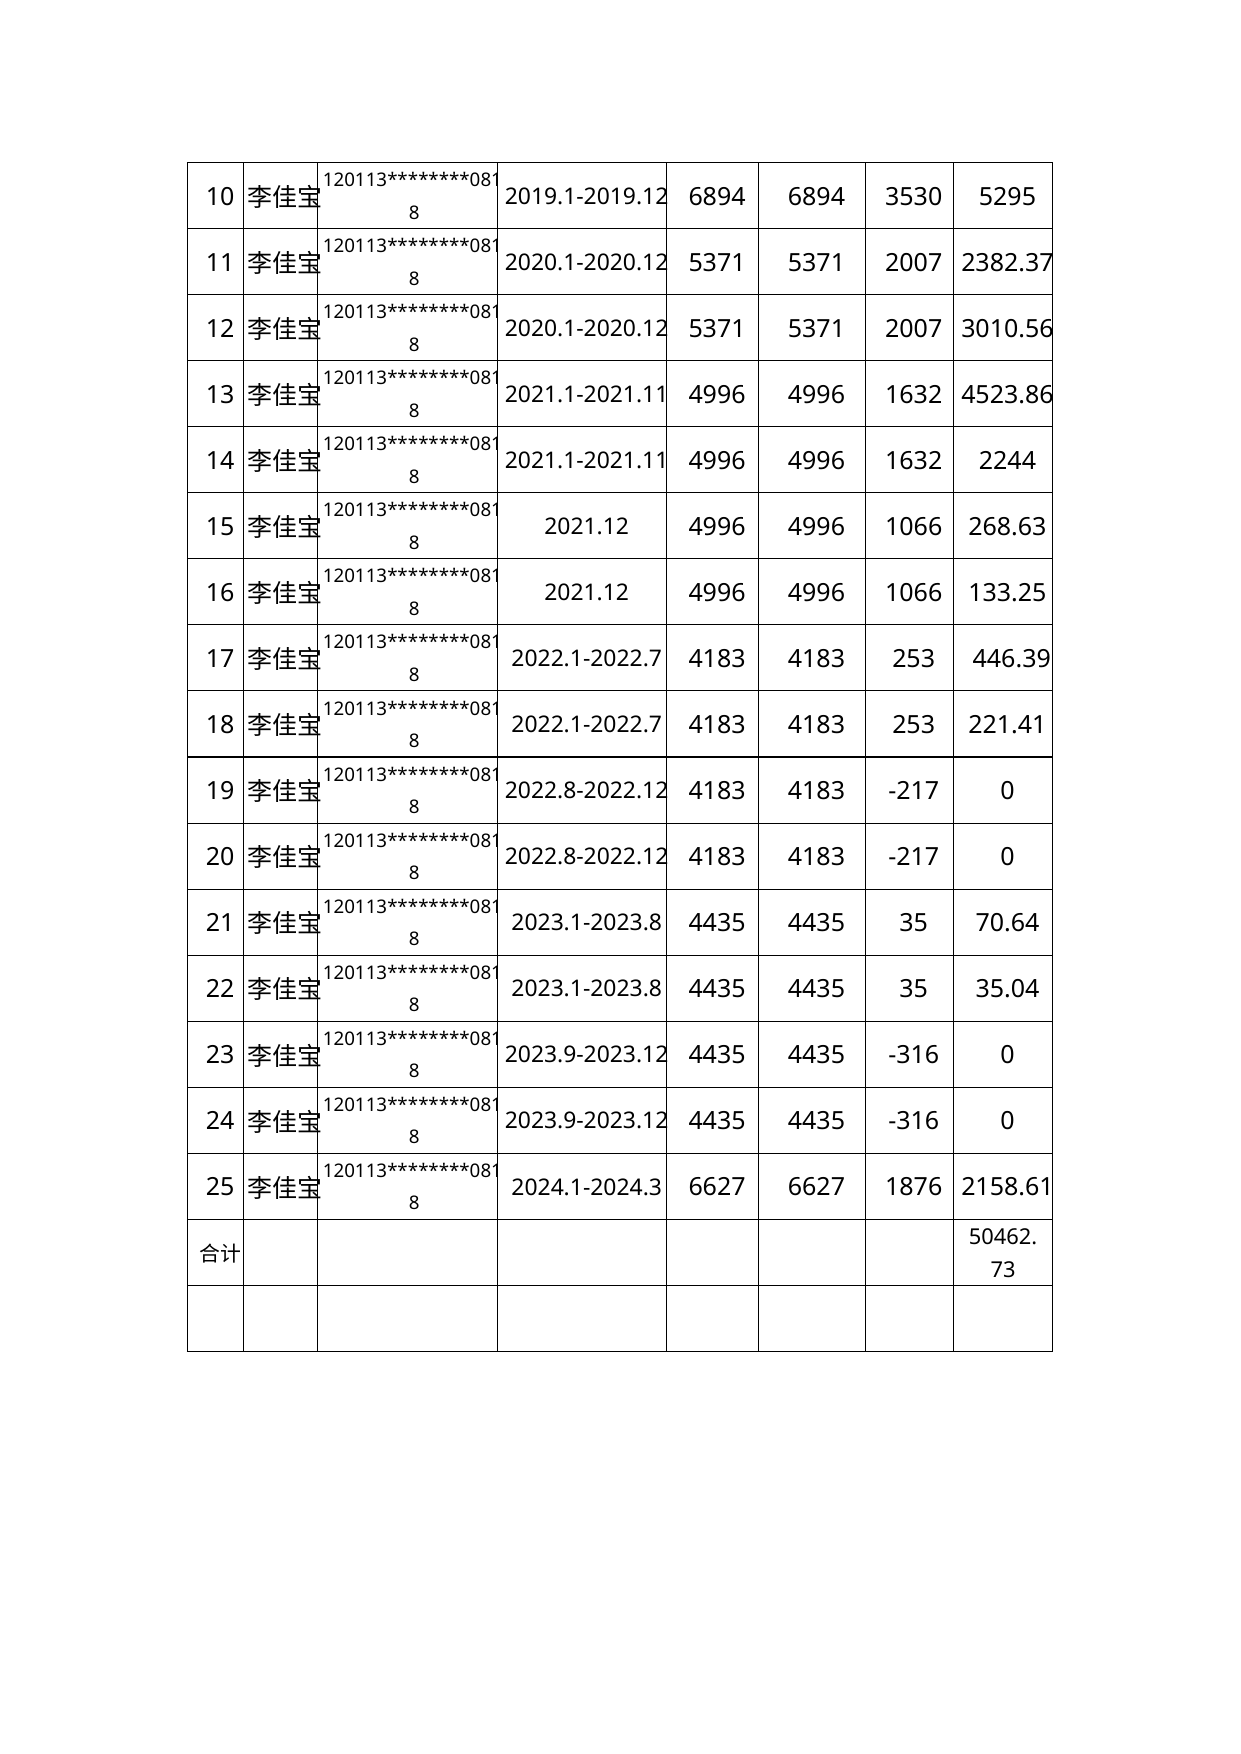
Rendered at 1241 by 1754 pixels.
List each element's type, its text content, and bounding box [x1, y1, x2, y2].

table_cell 15 [188, 493, 243, 558]
table_cell 120113********0818 [318, 361, 497, 426]
table_cell 25 [188, 1154, 243, 1219]
table_cell -217 [866, 824, 953, 888]
table_cell 120113********0818 [318, 229, 497, 294]
table_cell 李佳宝 [244, 956, 317, 1021]
table_cell 6894 [667, 163, 758, 228]
table_cell 120113********0818 [318, 427, 497, 492]
table_cell 4435 [759, 1088, 865, 1153]
table_cell 4183 [759, 758, 865, 822]
table_cell 4996 [667, 361, 758, 426]
table_cell 4996 [759, 493, 865, 558]
table_cell 120113********0818 [318, 956, 497, 1021]
table_cell 李佳宝 [244, 890, 317, 954]
table_cell 2007 [866, 295, 953, 360]
table_cell 19 [188, 758, 243, 822]
table_cell 2021.12 [498, 559, 666, 624]
table_cell 221.41 [954, 691, 1052, 756]
table_cell 2021.1-2021.11 [498, 427, 666, 492]
table_cell 3530 [866, 163, 953, 228]
table_cell 70.64 [954, 890, 1052, 954]
table_cell 5371 [667, 229, 758, 294]
table_cell 120113********0818 [318, 163, 497, 228]
table_cell 5371 [759, 295, 865, 360]
table_cell 18 [188, 691, 243, 756]
table_cell 120113********0818 [318, 295, 497, 360]
table_cell [188, 1286, 243, 1351]
table_cell 120113********0818 [318, 1088, 497, 1153]
table_cell 133.25 [954, 559, 1052, 624]
table_cell 1876 [866, 1154, 953, 1219]
table_cell 4183 [759, 824, 865, 888]
table_cell 合计 [188, 1220, 243, 1285]
table_cell 35 [866, 956, 953, 1021]
table_cell 4183 [759, 691, 865, 756]
table_cell 2019.1-2019.12 [498, 163, 666, 228]
table_cell 2020.1-2020.12 [498, 229, 666, 294]
table_cell 1632 [866, 427, 953, 492]
table_cell 2023.9-2023.12 [498, 1088, 666, 1153]
table_cell -316 [866, 1088, 953, 1153]
table_cell 253 [866, 691, 953, 756]
table_cell [244, 1220, 317, 1285]
table_cell 李佳宝 [244, 824, 317, 888]
table_cell [318, 1286, 497, 1351]
table_cell 李佳宝 [244, 295, 317, 360]
table_cell 李佳宝 [244, 691, 317, 756]
table_cell 5371 [667, 295, 758, 360]
table_cell 4996 [667, 559, 758, 624]
table_cell [667, 1286, 758, 1351]
table_cell 李佳宝 [244, 229, 317, 294]
table_cell 0 [954, 1022, 1052, 1087]
table_cell 50462.73 [954, 1220, 1052, 1285]
table_cell 4183 [667, 824, 758, 888]
table_cell 2023.1-2023.8 [498, 956, 666, 1021]
table_cell [318, 1220, 497, 1285]
table_cell 2007 [866, 229, 953, 294]
table_cell [866, 1286, 953, 1351]
table_cell 0 [954, 1088, 1052, 1153]
table_cell 4435 [667, 890, 758, 954]
table_cell 5371 [759, 229, 865, 294]
table_cell 李佳宝 [244, 361, 317, 426]
table_cell 李佳宝 [244, 493, 317, 558]
table_cell 4183 [759, 625, 865, 690]
table_cell 2244 [954, 427, 1052, 492]
table_cell 120113********0818 [318, 625, 497, 690]
table_cell 李佳宝 [244, 758, 317, 822]
table_cell 1066 [866, 493, 953, 558]
table_cell 2023.9-2023.12 [498, 1022, 666, 1087]
table_cell 李佳宝 [244, 163, 317, 228]
table_cell 0 [954, 824, 1052, 888]
table_cell 14 [188, 427, 243, 492]
table_cell 4996 [667, 493, 758, 558]
table_cell 李佳宝 [244, 559, 317, 624]
table_cell 4996 [759, 427, 865, 492]
table_cell 2022.1-2022.7 [498, 691, 666, 756]
table_cell 17 [188, 625, 243, 690]
table_cell 李佳宝 [244, 1154, 317, 1219]
table_cell 4435 [667, 1022, 758, 1087]
table_cell 5295 [954, 163, 1052, 228]
table_cell 120113********0818 [318, 1154, 497, 1219]
table_cell 4996 [759, 559, 865, 624]
table_cell 4435 [759, 956, 865, 1021]
table_cell [759, 1286, 865, 1351]
table_cell 120113********0818 [318, 1022, 497, 1087]
table_cell [759, 1220, 865, 1285]
table_cell 12 [188, 295, 243, 360]
table_cell 120113********0818 [318, 559, 497, 624]
table_cell 20 [188, 824, 243, 888]
table_cell 24 [188, 1088, 243, 1153]
table_cell 2021.12 [498, 493, 666, 558]
table_cell -316 [866, 1022, 953, 1087]
table_cell 2158.61 [954, 1154, 1052, 1219]
table_cell 120113********0818 [318, 691, 497, 756]
table_cell 253 [866, 625, 953, 690]
table_cell 446.39 [954, 625, 1052, 690]
table_cell [667, 1220, 758, 1285]
table_cell 35 [866, 890, 953, 954]
table_cell 1632 [866, 361, 953, 426]
table_cell 3010.56 [954, 295, 1052, 360]
table_cell 李佳宝 [244, 625, 317, 690]
table_cell 120113********0818 [318, 493, 497, 558]
table_cell 李佳宝 [244, 1022, 317, 1087]
table_cell 2382.37 [954, 229, 1052, 294]
table_cell 4435 [667, 1088, 758, 1153]
table_cell 4435 [667, 956, 758, 1021]
table_cell 21 [188, 890, 243, 954]
table_cell 120113********0818 [318, 758, 497, 822]
table_cell 23 [188, 1022, 243, 1087]
table_cell 1066 [866, 559, 953, 624]
table_cell -217 [866, 758, 953, 822]
table_cell [498, 1286, 666, 1351]
table_cell 6894 [759, 163, 865, 228]
table_cell 22 [188, 956, 243, 1021]
table_cell 2022.8-2022.12 [498, 758, 666, 822]
table_cell 4435 [759, 890, 865, 954]
table_cell 李佳宝 [244, 1088, 317, 1153]
table_cell 6627 [759, 1154, 865, 1219]
table_cell 2022.1-2022.7 [498, 625, 666, 690]
table_cell 4183 [667, 691, 758, 756]
table_cell 11 [188, 229, 243, 294]
table_cell 4523.86 [954, 361, 1052, 426]
table_cell 268.63 [954, 493, 1052, 558]
table_cell 16 [188, 559, 243, 624]
table_cell 2023.1-2023.8 [498, 890, 666, 954]
table_cell 4435 [759, 1022, 865, 1087]
table_cell 2022.8-2022.12 [498, 824, 666, 888]
table_cell 35.04 [954, 956, 1052, 1021]
table_cell [244, 1286, 317, 1351]
table_cell 6627 [667, 1154, 758, 1219]
table_cell 13 [188, 361, 243, 426]
table_cell 2020.1-2020.12 [498, 295, 666, 360]
table_cell 120113********0818 [318, 890, 497, 954]
table_cell [498, 1220, 666, 1285]
table_cell 2024.1-2024.3 [498, 1154, 666, 1219]
table_cell 10 [188, 163, 243, 228]
table_cell [866, 1220, 953, 1285]
table_cell 0 [954, 758, 1052, 822]
table_cell 李佳宝 [244, 427, 317, 492]
table_cell 4996 [759, 361, 865, 426]
table_cell 4996 [667, 427, 758, 492]
table_cell 120113********0818 [318, 824, 497, 888]
table_cell 4183 [667, 758, 758, 822]
table_cell [954, 1286, 1052, 1351]
table_cell 2021.1-2021.11 [498, 361, 666, 426]
table_cell 4183 [667, 625, 758, 690]
